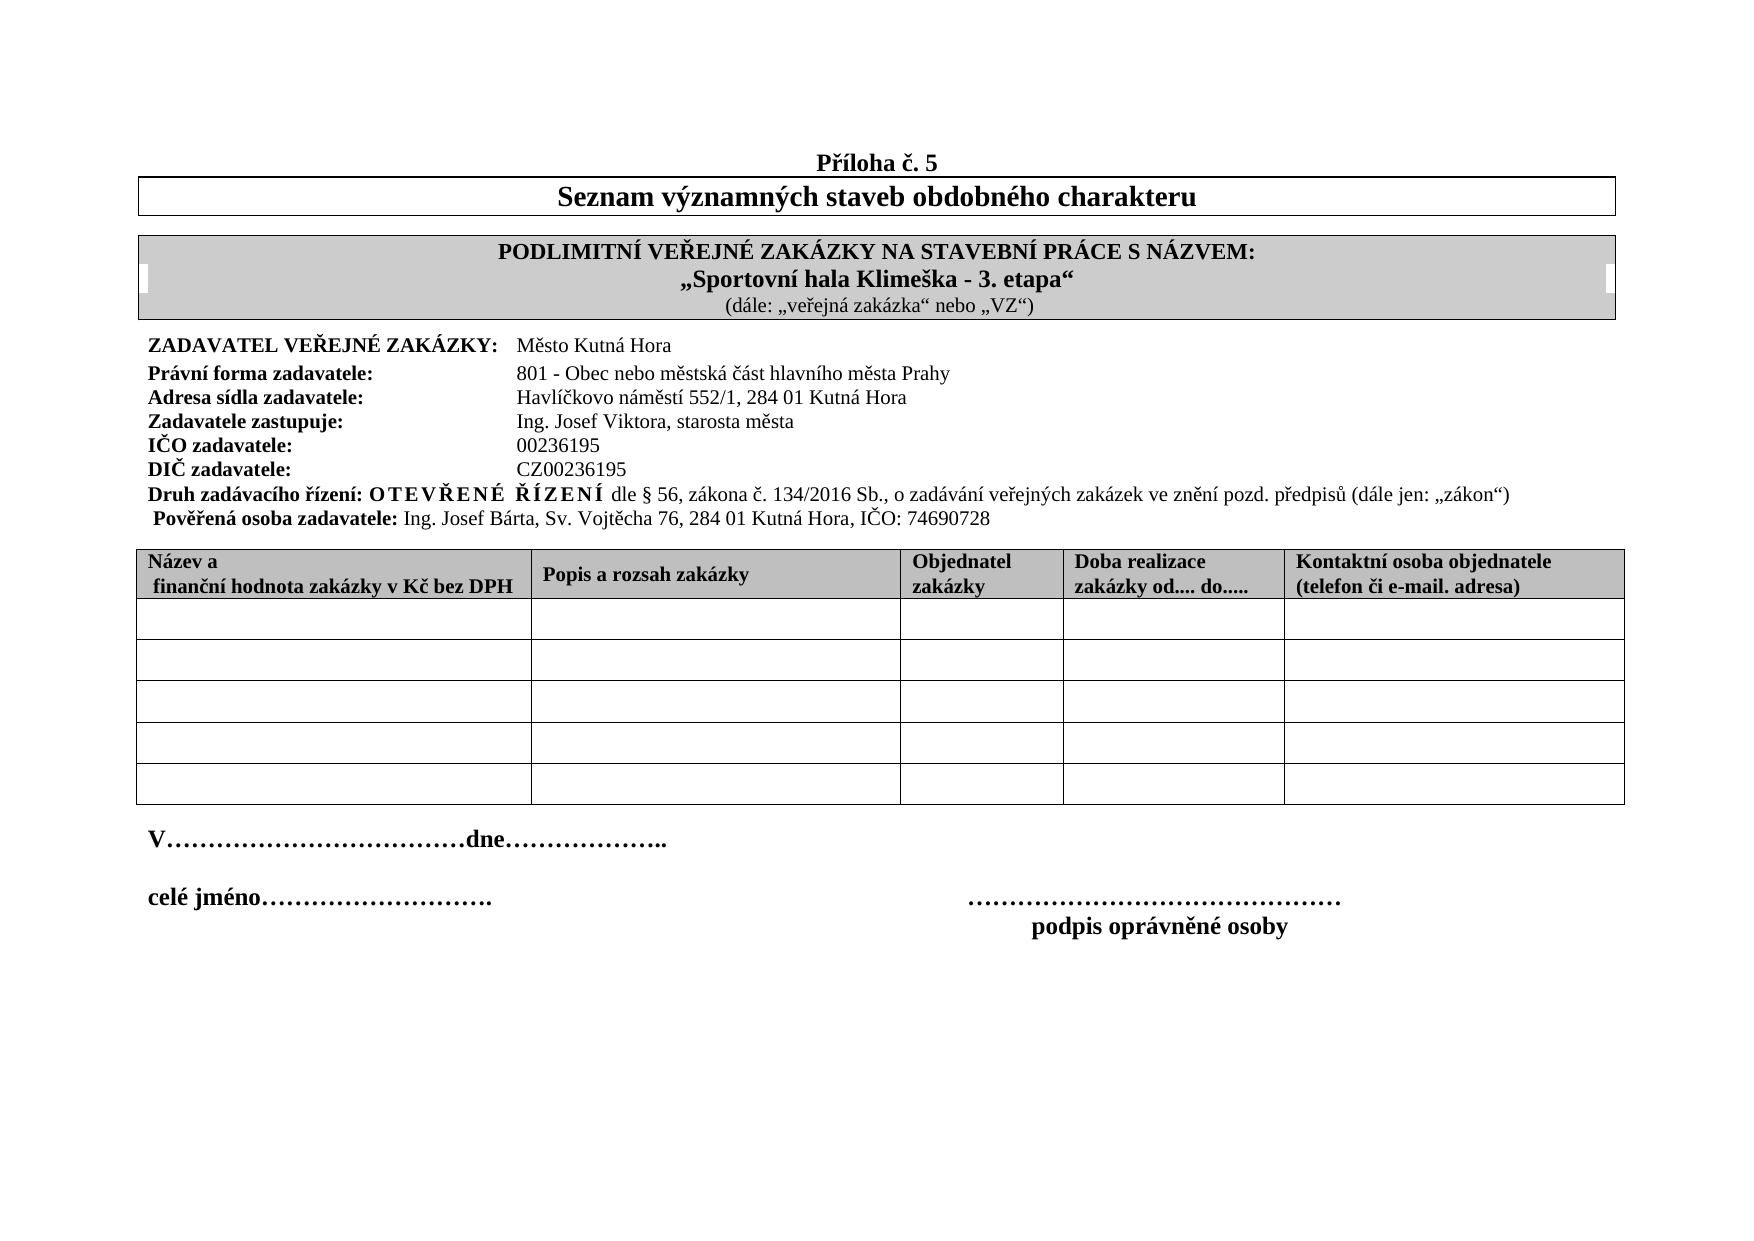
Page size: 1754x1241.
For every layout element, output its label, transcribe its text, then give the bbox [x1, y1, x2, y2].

text Příloha č. 5 [148, 148, 1606, 176]
table_cell [532, 599, 900, 639]
text Druh zadávacího řízení: OTEVŘENÉ ŘÍZENÍ dle § 56, zákona č. 134/2016 Sb., o zadávání veřejných zakázek ve znění pozd. předpisů (dále jen: „zákon“) [148, 481, 1606, 506]
table_cell [901, 723, 1063, 763]
table_cell [137, 640, 531, 680]
table_cell [1064, 640, 1284, 680]
table_cell [901, 599, 1063, 639]
table_header Kontaktní osoba objednatele (telefon či e-mail. adresa) [1285, 550, 1624, 598]
table_cell [1064, 599, 1284, 639]
text PODLIMITNÍ VEŘEJNÉ ZAKÁZKY NA STAVEBNÍ PRÁCE S NÁZVEM: [139, 236, 1615, 264]
table_header Název a finanční hodnota zakázky v Kč bez DPH [137, 550, 531, 598]
text IČO zadavatele: 00236195 [148, 433, 1606, 457]
text V………………………………dne……………….. [148, 824, 1606, 853]
table_cell [901, 681, 1063, 722]
table_cell [137, 681, 531, 722]
table_cell [137, 764, 531, 804]
text (dále: „veřejná zakázka“ nebo „VZ“) [139, 290, 1615, 319]
table_cell [1064, 723, 1284, 763]
text DIČ zadavatele: CZ00236195 [148, 457, 1606, 481]
table_cell [137, 599, 531, 639]
text podpis oprávněné osoby [295, 911, 1606, 939]
table_cell [1064, 764, 1284, 804]
table_cell [1285, 681, 1624, 722]
text celé jméno………………………. ……………………………………… [148, 882, 1606, 911]
table_cell [137, 723, 531, 763]
text Adresa sídla zadavatele: Havlíčkovo náměstí 552/1, 284 01 Kutná Hora [148, 385, 1606, 409]
table_header Doba realizace zakázky od.... do..... [1064, 550, 1284, 598]
table_header Objednatel zakázky [901, 550, 1063, 598]
text Seznam významných staveb obdobného charakteru [139, 178, 1615, 215]
text Zadavatele zastupuje: Ing. Josef Viktora, starosta města [148, 409, 1606, 433]
table_cell [532, 681, 900, 722]
table_cell [901, 640, 1063, 680]
table_cell [1285, 640, 1624, 680]
text ZADAVATEL VEŘEJNÉ ZAKÁZKY: Město Kutná Hora [148, 333, 1606, 357]
table_cell [532, 640, 900, 680]
table_cell [1285, 599, 1624, 639]
table_cell [1285, 723, 1624, 763]
table_cell [532, 723, 900, 763]
table_cell [532, 764, 900, 804]
table_cell [1064, 681, 1284, 722]
table_cell [901, 764, 1063, 804]
text Pověřená osoba zadavatele: Ing. Josef Bárta, Sv. Vojtěcha 76, 284 01 Kutná Hora, IČO: 74690728 [148, 506, 1606, 529]
text Právní forma zadavatele: 801 - Obec nebo městská část hlavního města Prahy [148, 361, 1606, 385]
table_cell [1285, 764, 1624, 804]
table_header Popis a rozsah zakázky [532, 550, 900, 598]
text „Sportovní hala Klimeška - 3. etapa“ [148, 264, 1606, 290]
